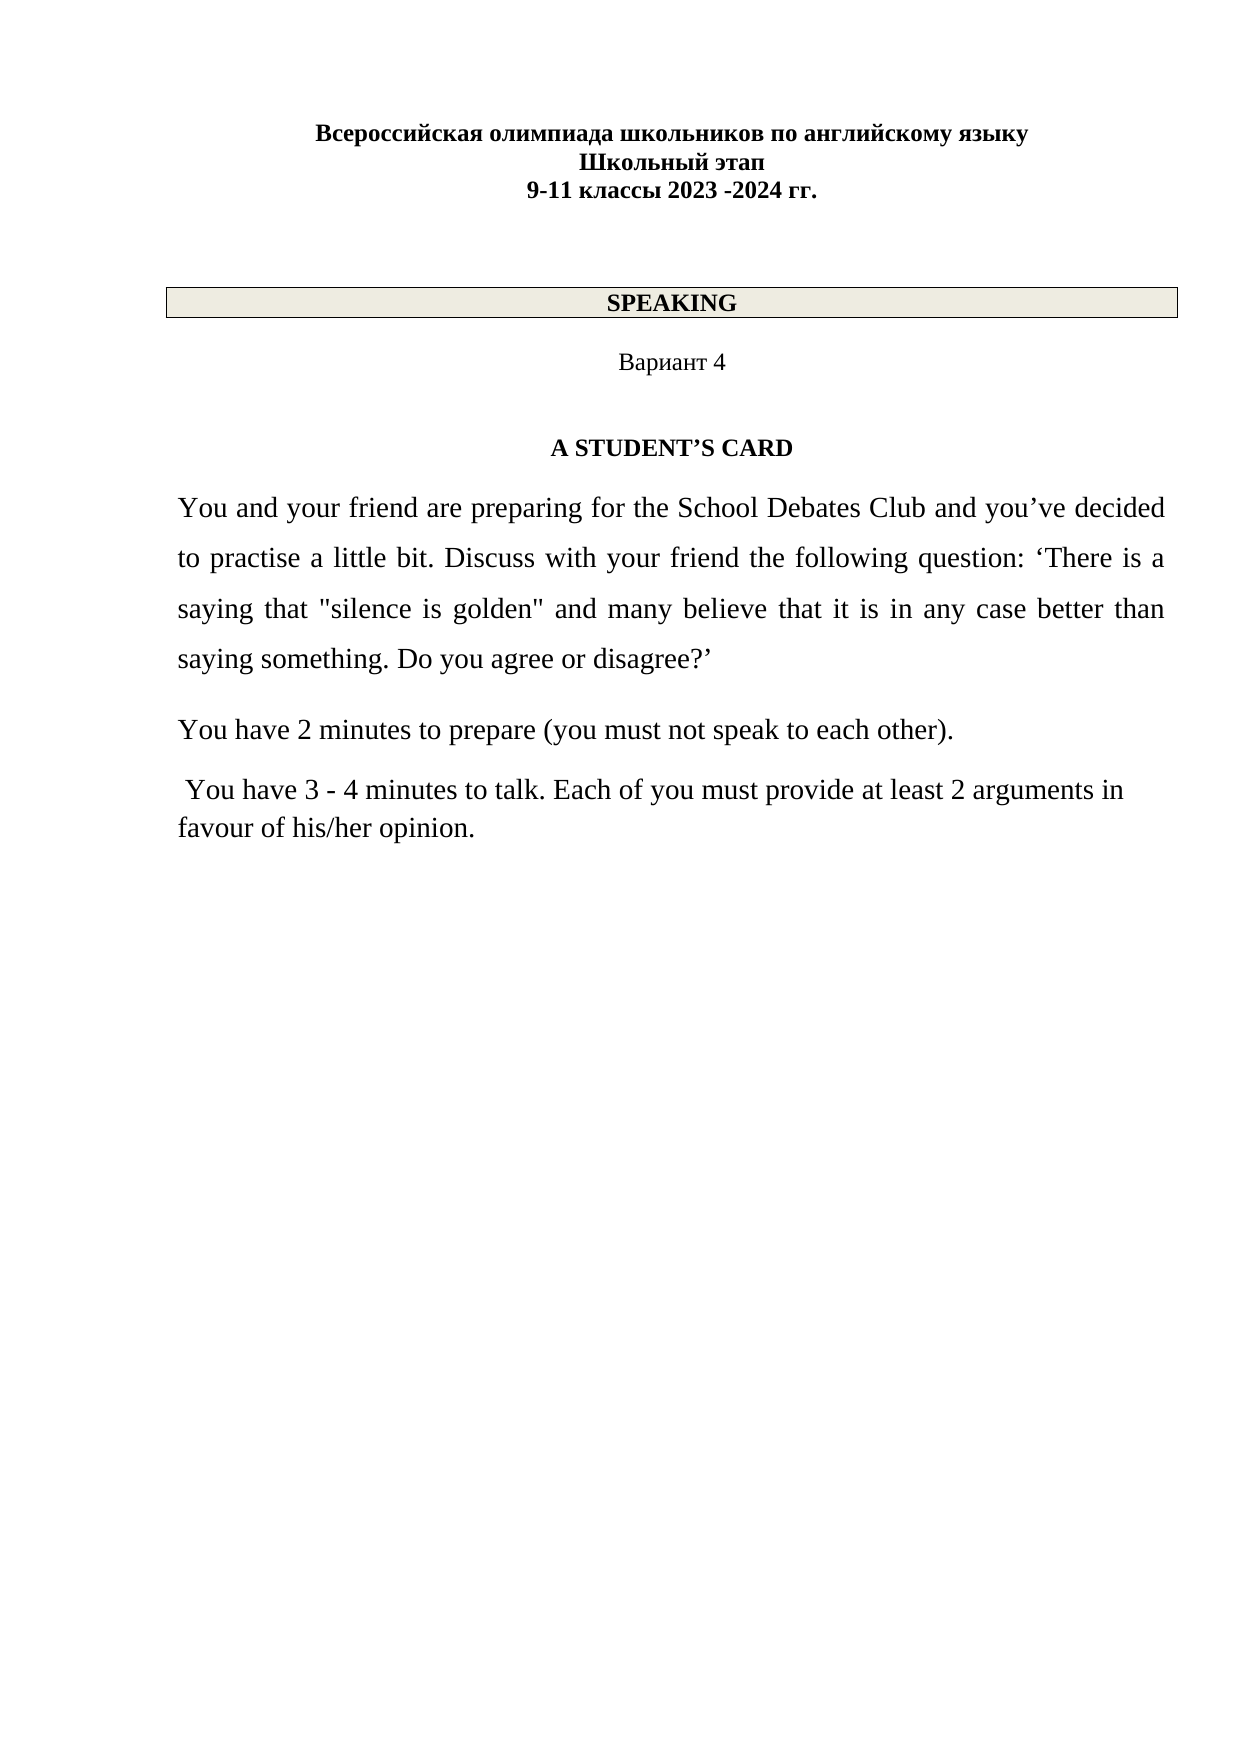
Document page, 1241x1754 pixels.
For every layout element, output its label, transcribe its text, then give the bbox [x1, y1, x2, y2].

text You and your friend are preparing for the School Debates Club and you’ve decided to practise a little bit. Discuss with your friend the following question: ‘There is a saying that "silence is golden" and many believe that it is in any case better than saying something. Do you agree or disagree?’ [177, 490, 1167, 675]
text Школьный этап [177, 147, 1167, 176]
text You have 2 minutes to prepare (you must not speak to each other). [177, 712, 1167, 746]
text Вариант 4 [177, 347, 1167, 375]
text You have 3 - 4 minutes to talk. Each of you must provide at least 2 arguments in favour of his/her opinion. [177, 772, 1167, 844]
text A STUDENT’S CARD [177, 433, 1167, 462]
text Всероссийская олимпиада школьников по английскому языку [177, 118, 1167, 147]
text 9-11 классы 2023 -2024 гг. [177, 176, 1167, 204]
table_header SPEAKING [167, 288, 1177, 317]
